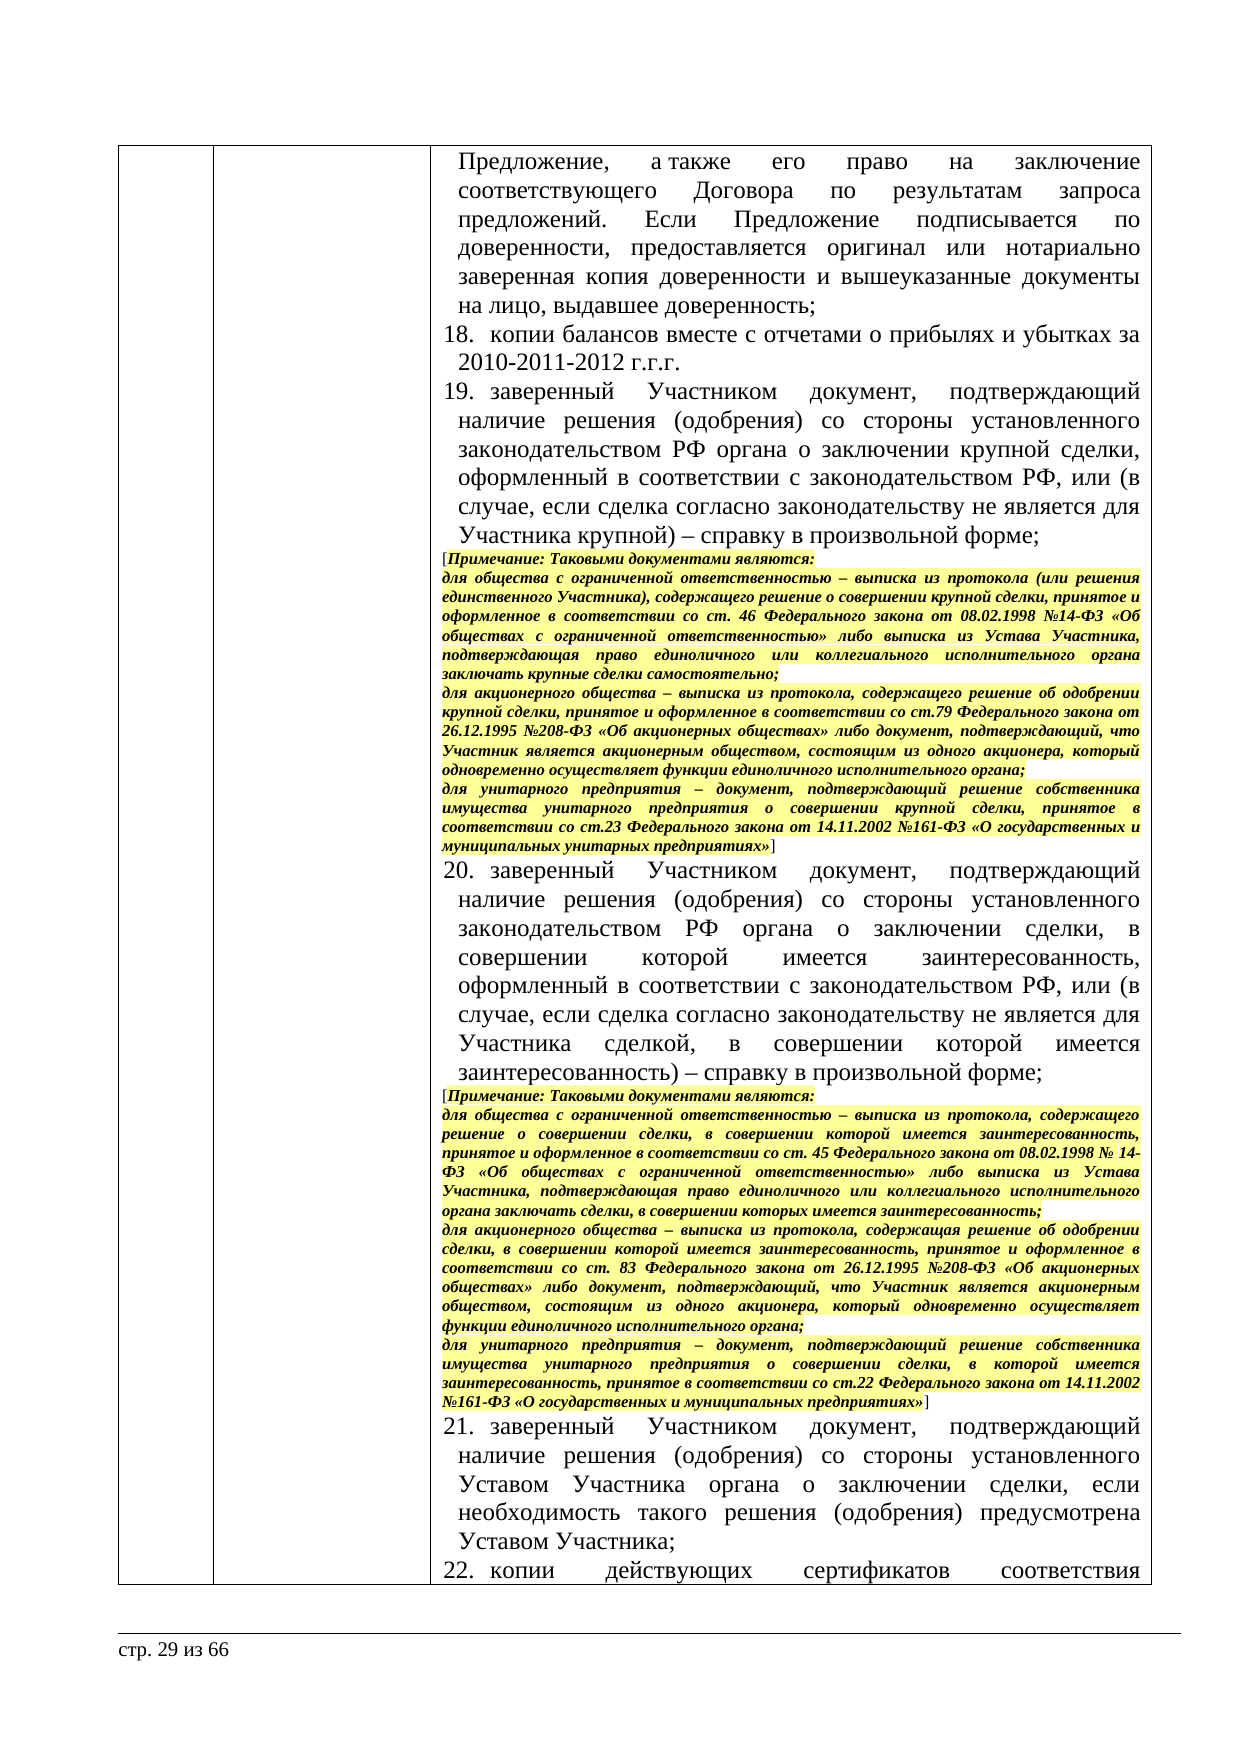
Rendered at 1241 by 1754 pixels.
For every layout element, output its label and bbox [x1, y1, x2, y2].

table_cell [431, 146, 1151, 1584]
table_cell [119, 146, 213, 1584]
table_cell [214, 146, 430, 1584]
